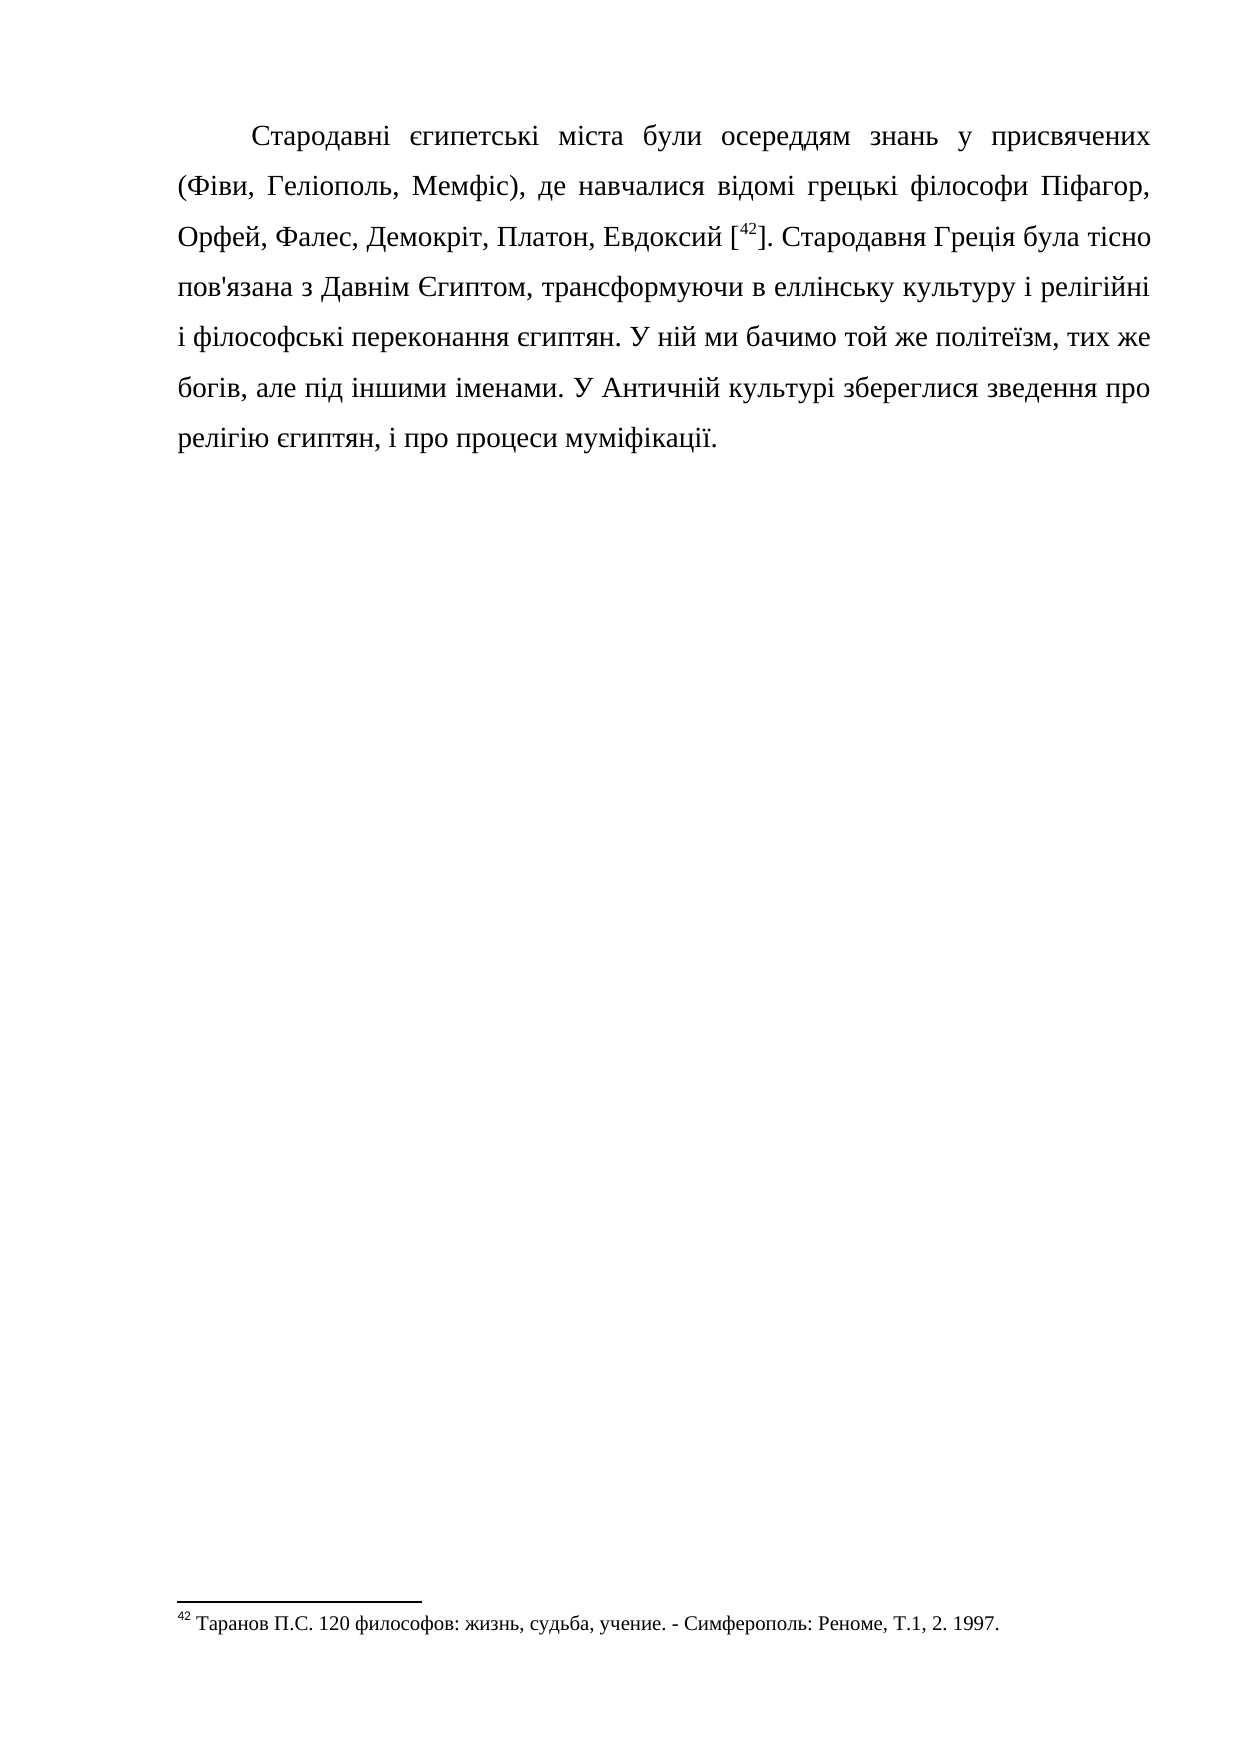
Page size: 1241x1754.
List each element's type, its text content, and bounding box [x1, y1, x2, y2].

text Стародавні єгипетські міста були осереддям знань у присвячених (Фіви, Геліополь, Мемфіс), де навчалися відомі грецькі філософи Піфагор, Орфей, Фалес, Демокріт, Платон, Евдоксий []. Стародавня Греція була тісно пов'язана з Давнім Єгиптом, трансформуючи в еллінську культуру і релігійні і філософські переконання єгиптян. У ній ми бачимо той же політеїзм, тих же богів, але під іншими іменами. У Античній культурі збереглися зведення про релігію єгиптян, і про процеси муміфікації. [177, 118, 1152, 453]
